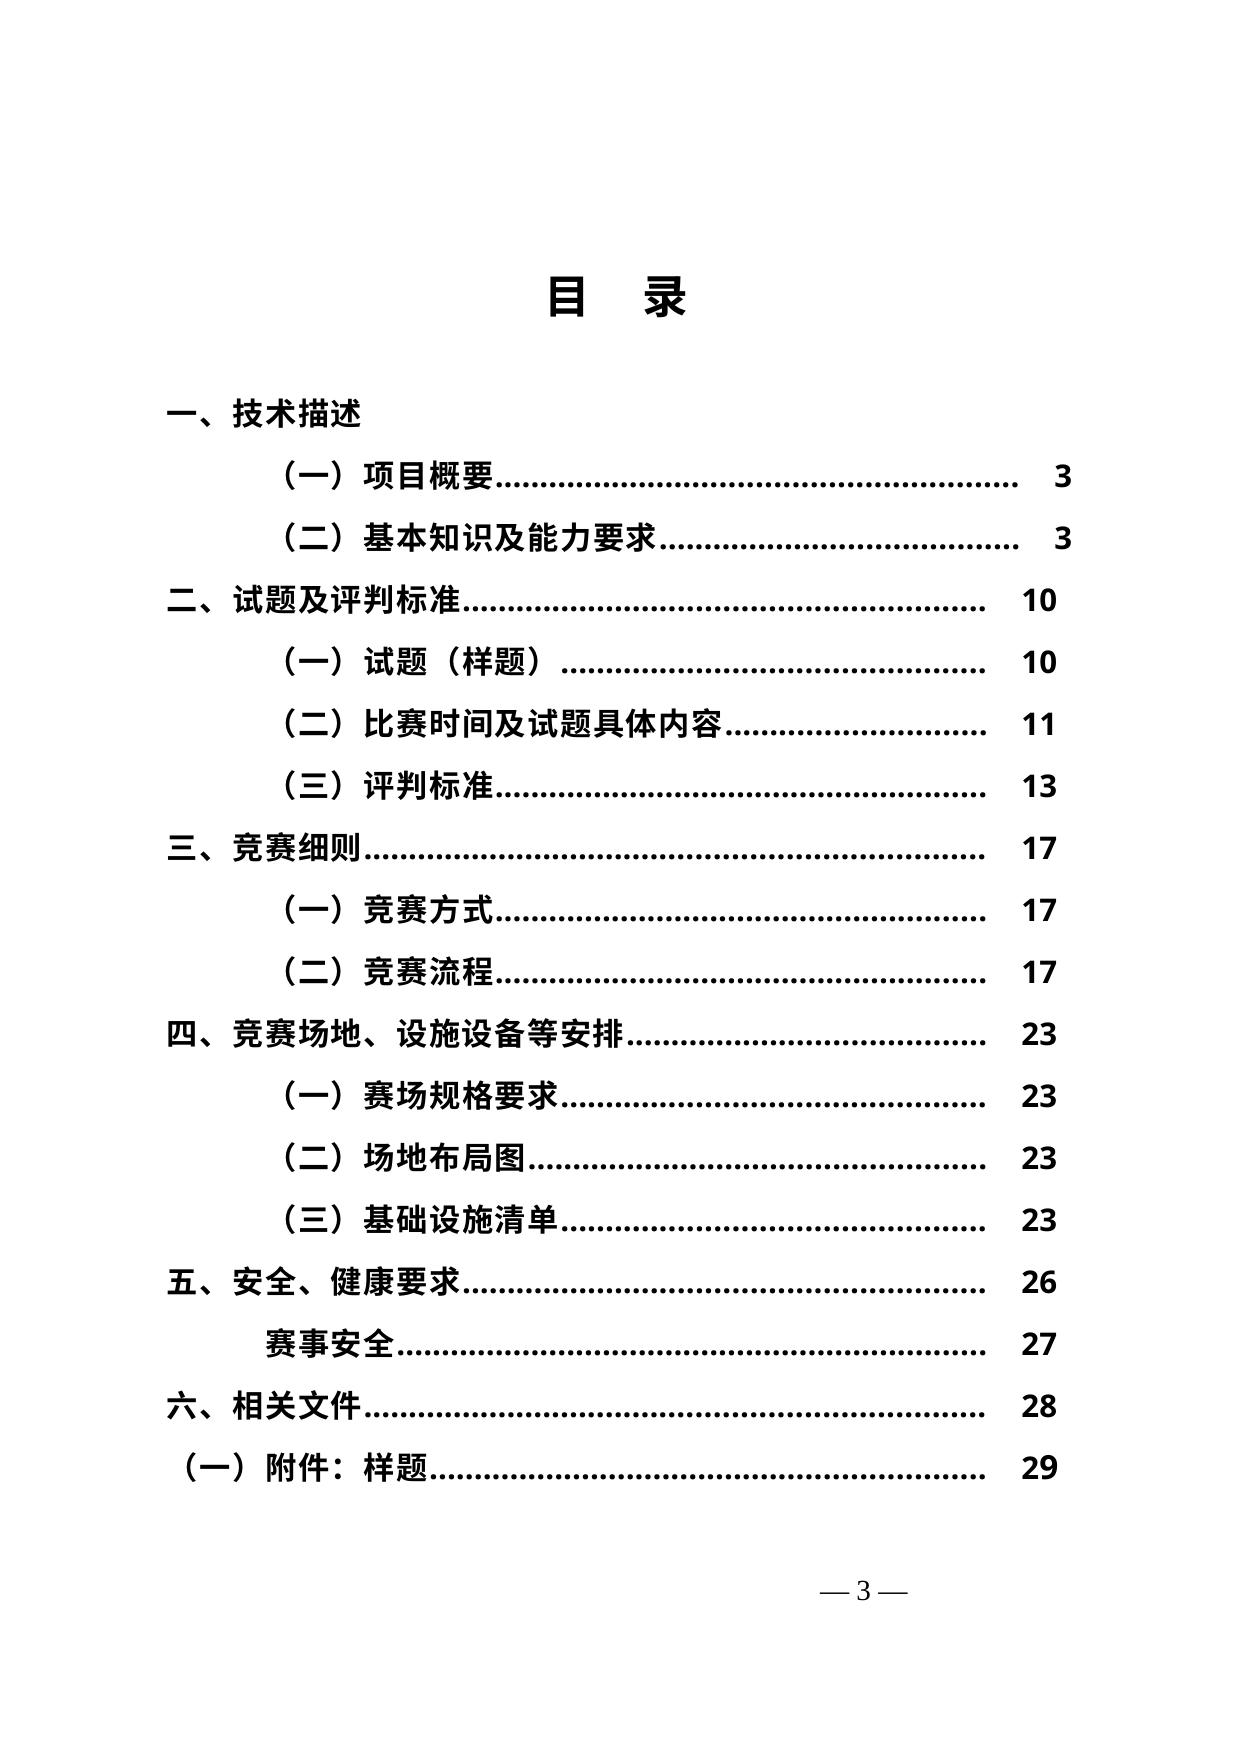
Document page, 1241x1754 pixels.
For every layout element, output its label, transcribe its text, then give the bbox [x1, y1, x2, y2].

text 目 录 [167, 232, 1085, 356]
